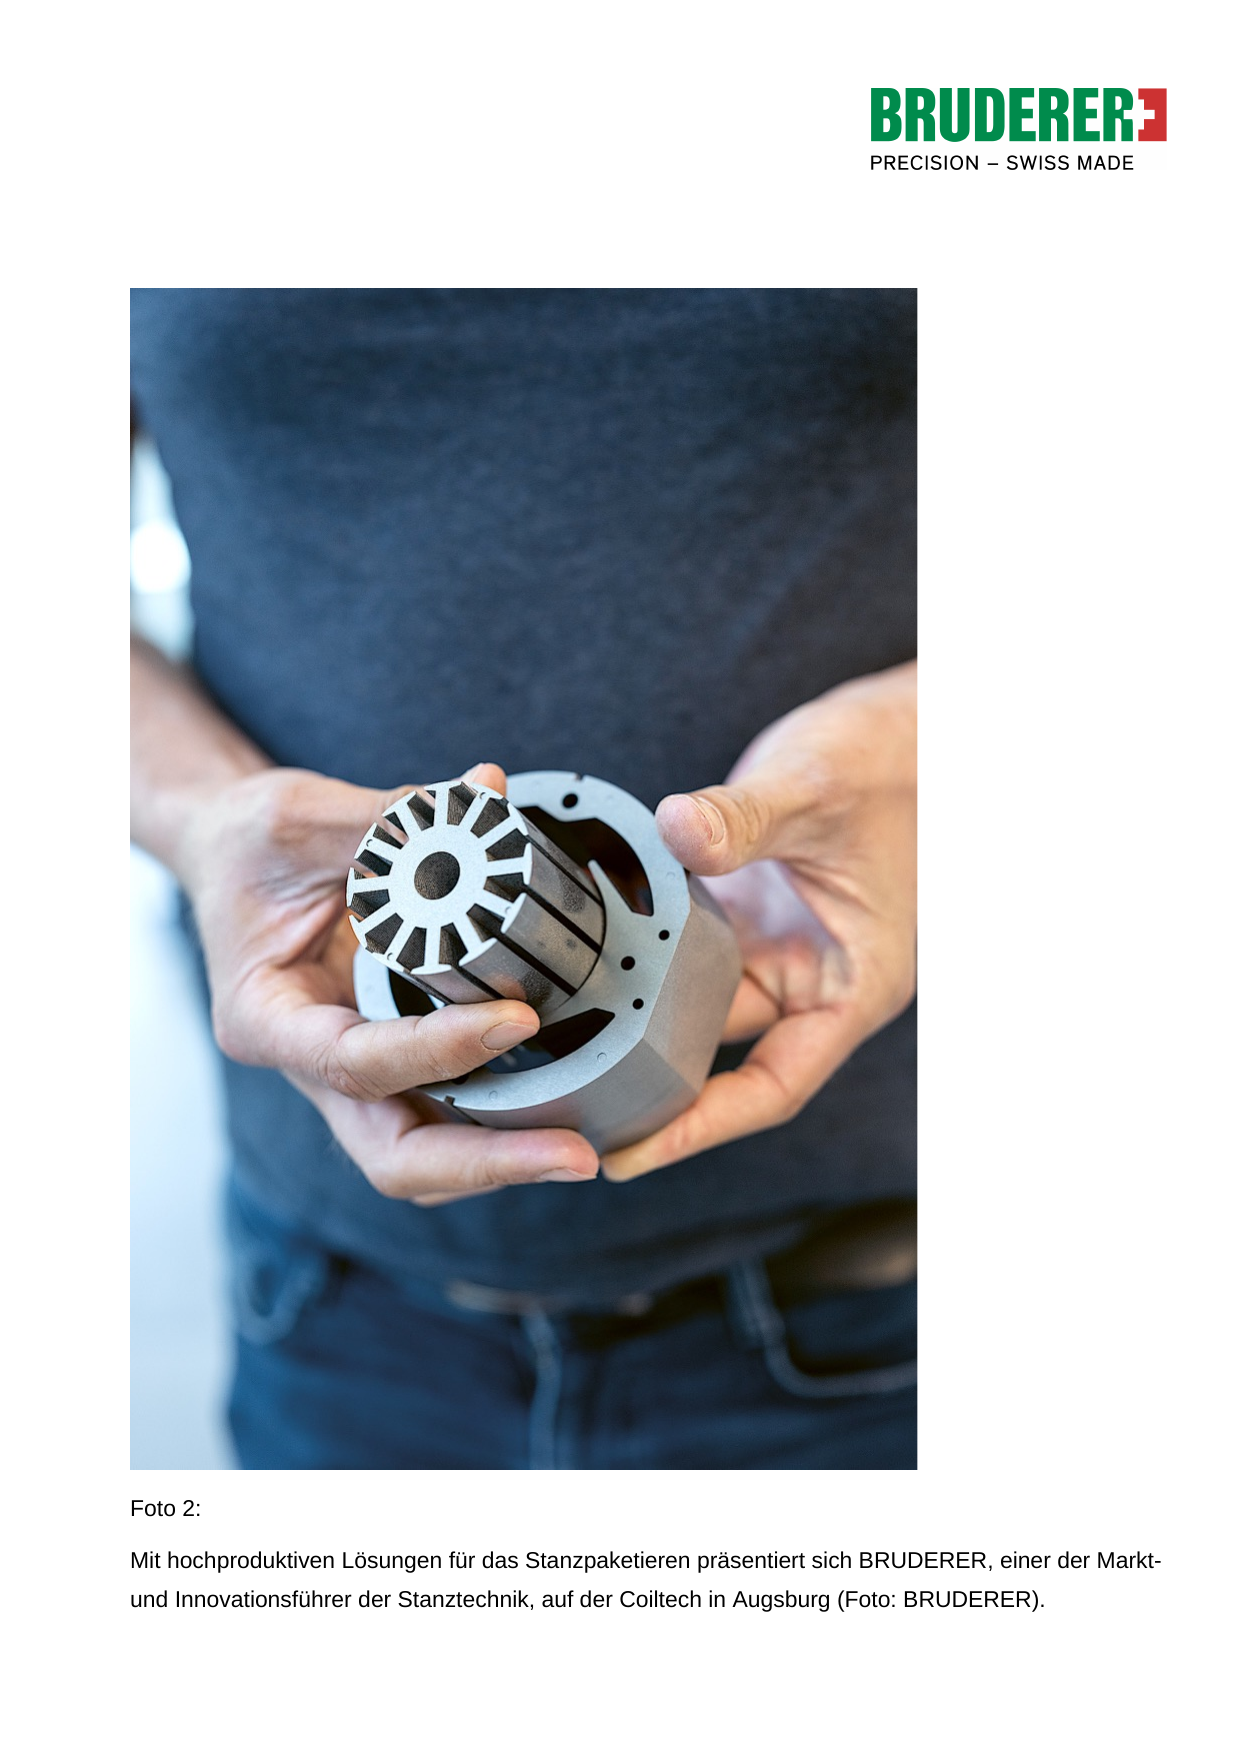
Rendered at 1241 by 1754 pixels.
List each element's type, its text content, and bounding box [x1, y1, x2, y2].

picture [130, 288, 918, 1470]
picture [871, 88, 1167, 170]
text Foto 2: [130, 1495, 1167, 1521]
text Mit hochproduktiven Lösungen für das Stanzpaketieren präsentiert sich BRUDERER, einer der Markt- und Innovationsführer der Stanztechnik, auf der Coiltech in Augsburg (Foto: BRUDERER). [130, 1547, 1167, 1613]
